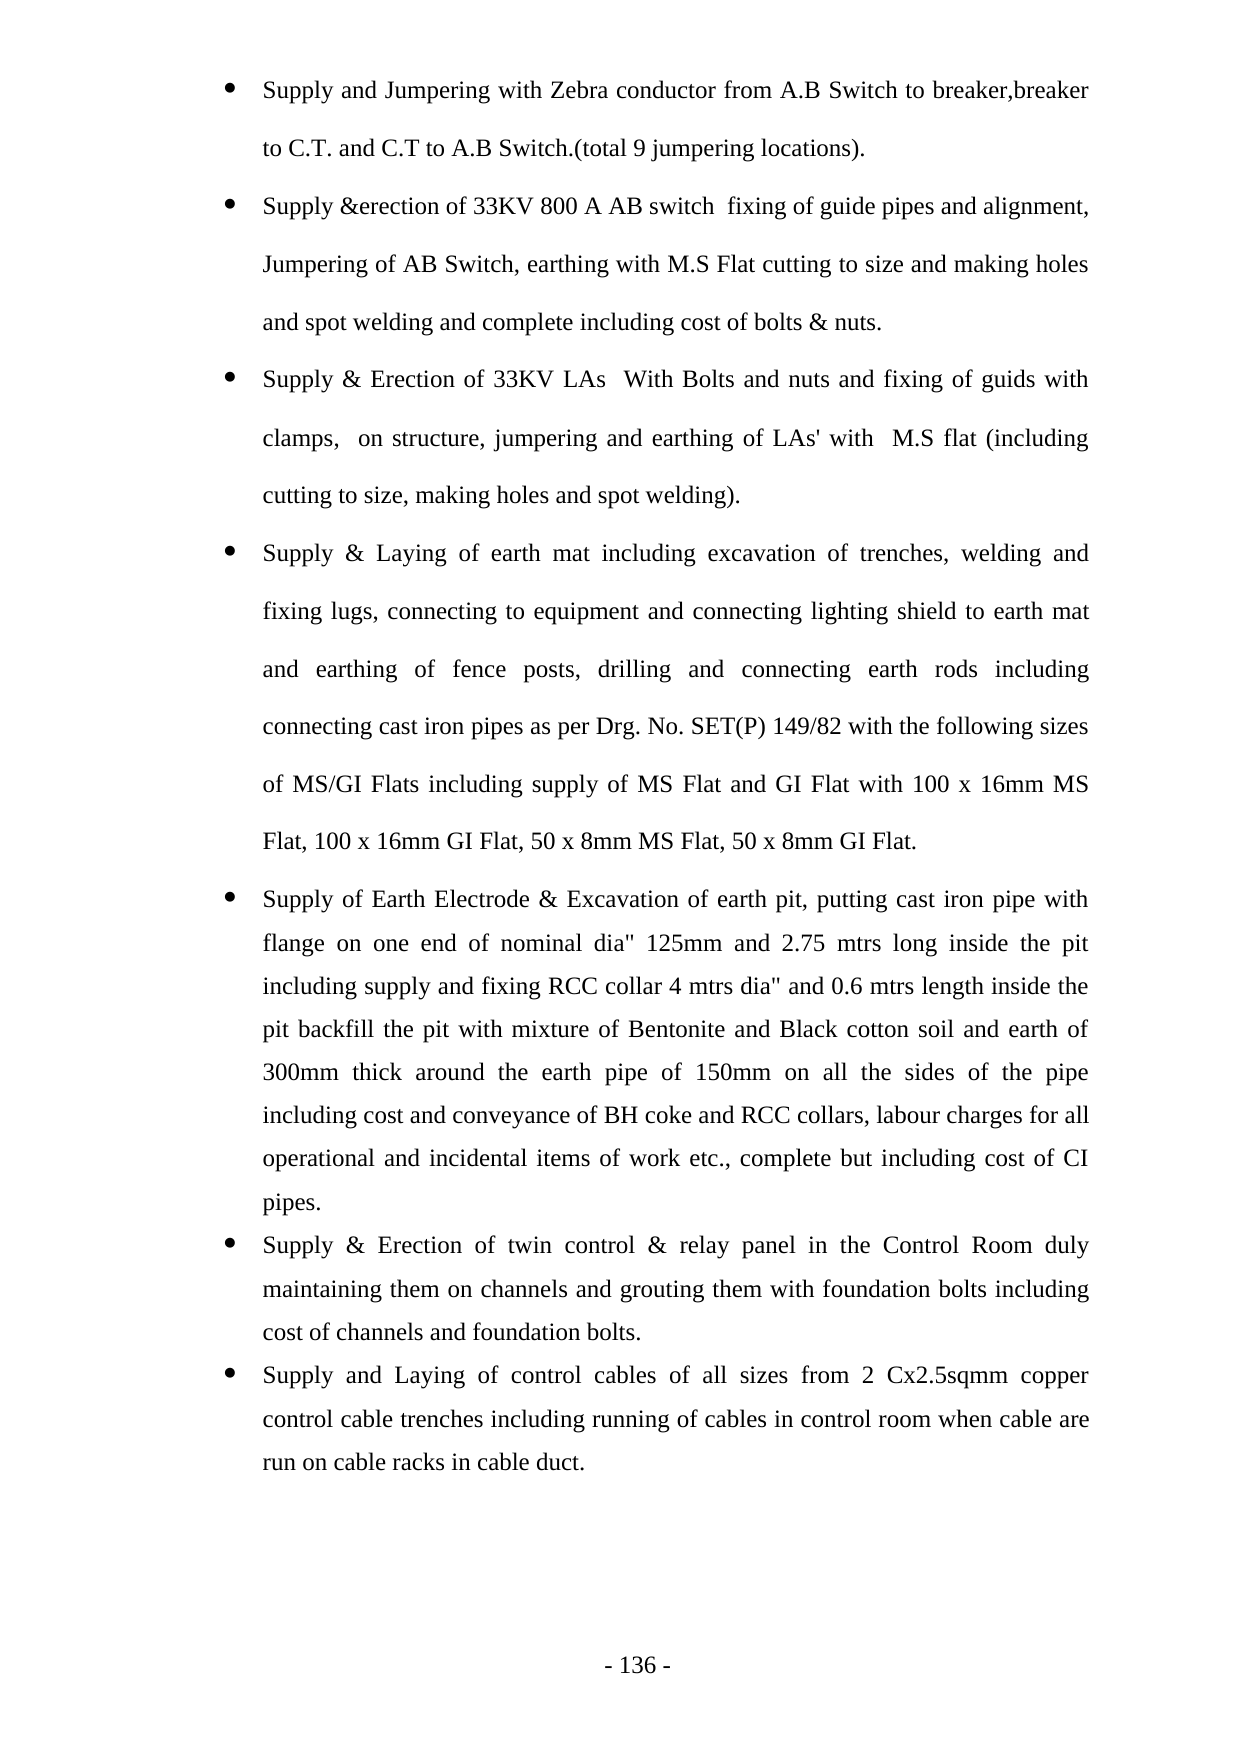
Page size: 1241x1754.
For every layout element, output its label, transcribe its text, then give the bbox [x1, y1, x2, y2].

list Supply & Erection of 33KV LAs With Bolts and nuts and fixing of guids with clamps, on structure, jumpering and earthing of LAs' with M.S flat (including cutting to size, making holes and spot welding). [225, 364, 1090, 509]
list Supply & Erection of twin control & relay panel in the Control Room duly maintaining them on channels and grouting them with foundation bolts including cost of channels and foundation bolts. [225, 1230, 1090, 1346]
list Supply of Earth Electrode & Excavation of earth pit, putting cast iron pipe with flange on one end of nominal dia" 125mm and 2.75 mtrs long inside the pit including supply and fixing RCC collar 4 mtrs dia" and 0.6 mtrs length inside the pit backfill the pit with mixture of Bentonite and Black cotton soil and earth of 300mm thick around the earth pipe of 150mm on all the sides of the pipe including cost and conveyance of BH coke and RCC collars, labour charges for all operational and incidental items of work etc., complete but including cost of CI pipes. [225, 884, 1090, 1215]
list Supply and Laying of control cables of all sizes from 2 Cx2.5sqmm copper control cable trenches including running of cables in control room when cable are run on cable racks in cable duct. [225, 1360, 1090, 1476]
list Supply &erection of 33KV 800 A AB switch fixing of guide pipes and alignment, Jumpering of AB Switch, earthing with M.S Flat cutting to size and making holes and spot welding and complete including cost of bolts & nuts. [225, 191, 1090, 336]
list Supply and Jumpering with Zebra conductor from A.B Switch to breaker,breaker to C.T. and C.T to A.B Switch.(total 9 jumpering locations). [225, 75, 1090, 162]
list Supply & Laying of earth mat including excavation of trenches, welding and fixing lugs, connecting to equipment and connecting lighting shield to earth mat and earthing of fence posts, drilling and connecting earth rods including connecting cast iron pipes as per Drg. No. SET(P) 149/82 with the following sizes of MS/GI Flats including supply of MS Flat and GI Flat with 100 x 16mm MS Flat, 100 x 16mm GI Flat, 50 x 8mm MS Flat, 50 x 8mm GI Flat. [225, 538, 1090, 855]
